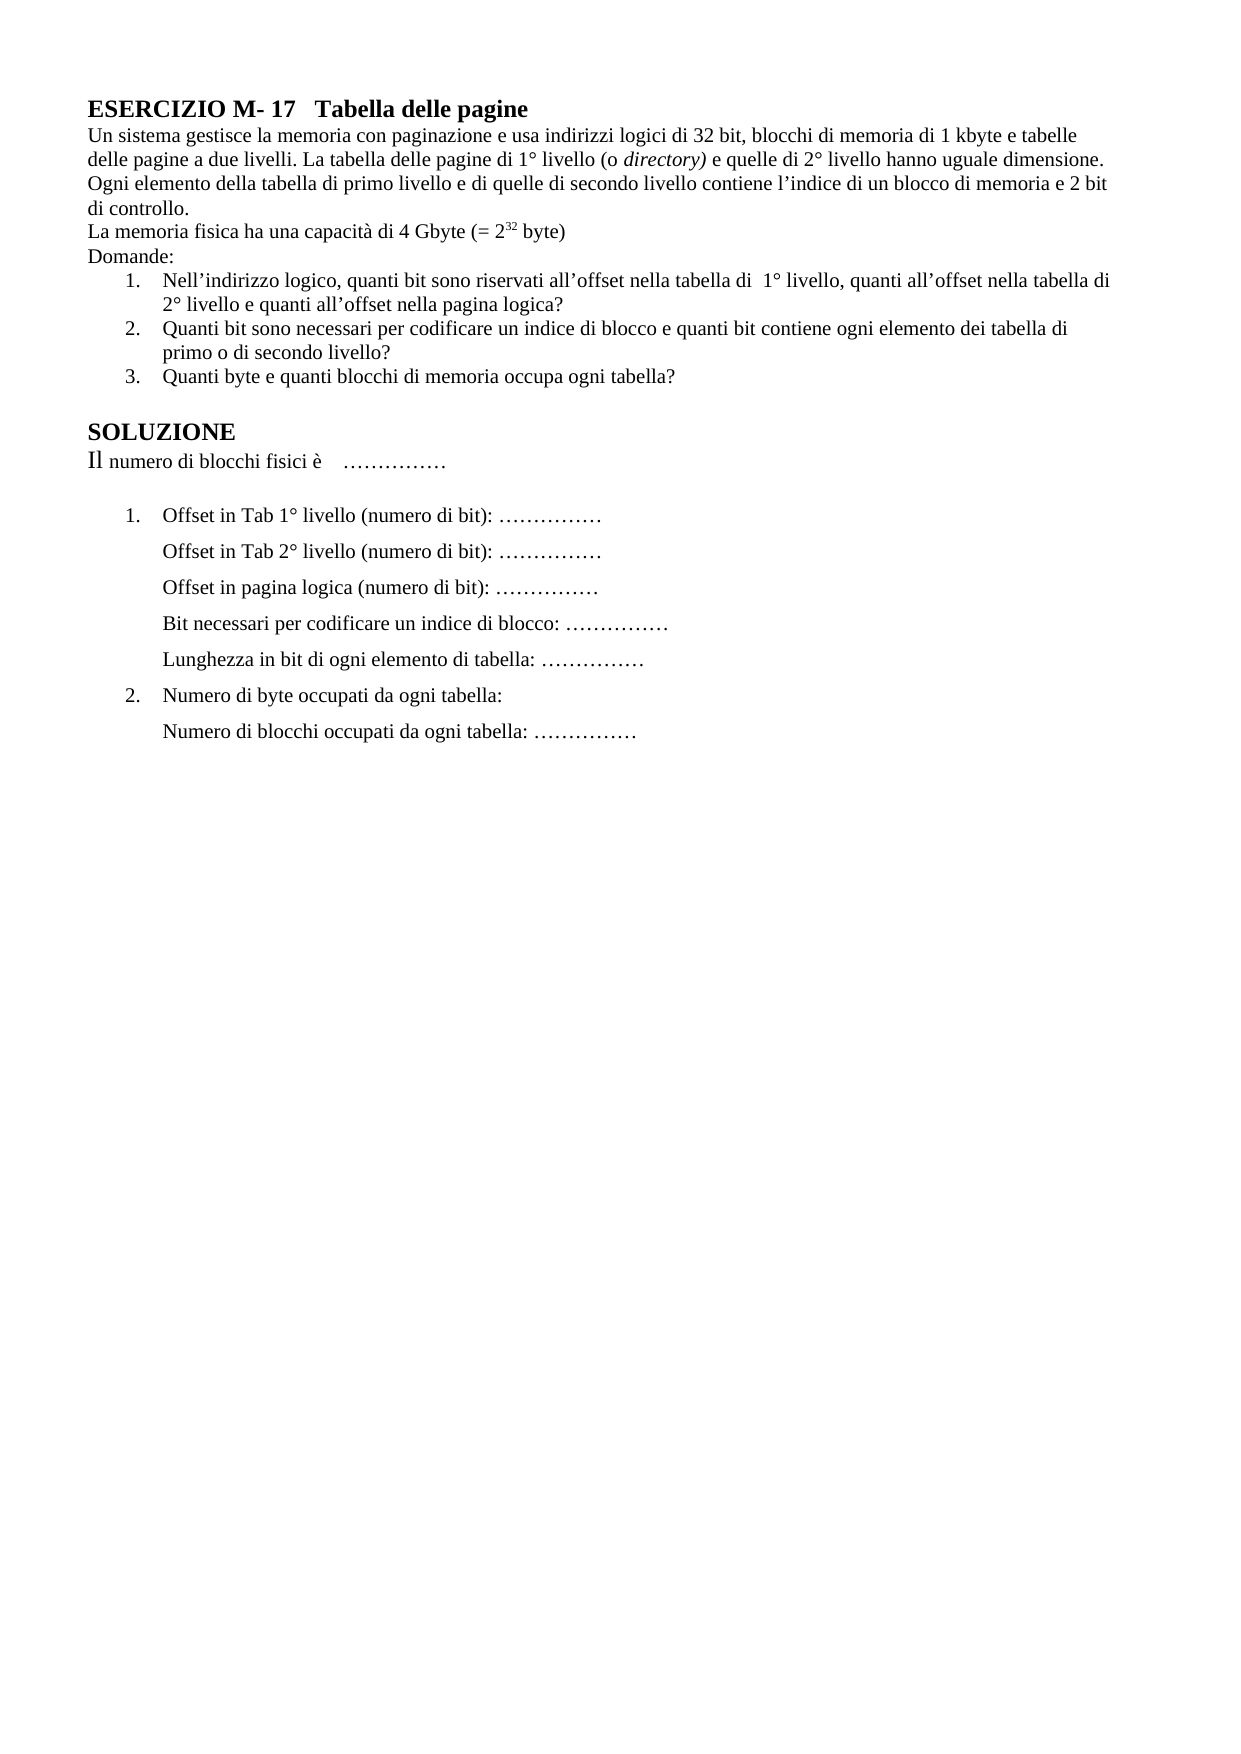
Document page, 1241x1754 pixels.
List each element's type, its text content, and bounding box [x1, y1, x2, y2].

text Lunghezza in bit di ogni elemento di tabella: …………… [125, 647, 1113, 671]
subtitle ESERCIZIO M- 17 Tabella delle pagine [87, 94, 1113, 123]
text Numero di blocchi occupati da ogni tabella: …………… [125, 719, 1113, 743]
text Offset in Tab 2° livello (numero di bit): …………… [125, 539, 1113, 563]
list Quanti byte e quanti blocchi di memoria occupa ogni tabella? [125, 364, 1113, 388]
list Nell’indirizzo logico, quanti bit sono riservati all’offset nella tabella di 1° livello, quanti all’offset nella tabella di 2° livello e quanti all’offset nella pagina logica? [125, 268, 1113, 316]
text Bit necessari per codificare un indice di blocco: …………… [125, 611, 1113, 635]
text Offset in pagina logica (numero di bit): …………… [125, 575, 1113, 599]
list Quanti bit sono necessari per codificare un indice di blocco e quanti bit contiene ogni elemento dei tabella di primo o di secondo livello? [125, 316, 1113, 364]
list Numero di byte occupati da ogni tabella: [125, 683, 1113, 707]
text Il numero di blocchi fisici è …………… [87, 445, 1113, 474]
list Offset in Tab 1° livello (numero di bit): …………… [125, 503, 1113, 527]
subtitle SOLUZIONE [87, 417, 1113, 445]
text Domande: [87, 243, 1113, 268]
text La memoria fisica ha una capacità di 4 Gbyte (= 232 byte) [87, 219, 1113, 243]
text Un sistema gestisce la memoria con paginazione e usa indirizzi logici di 32 bit, blocchi di memoria di 1 kbyte e tabelle delle pagine a due livelli. La tabella delle pagine di 1° livello (o directory) e quelle di 2° livello hanno uguale dimensione. Ogni elemento della tabella di primo livello e di quelle di secondo livello contiene l’indice di un blocco di memoria e 2 bit di controllo. [87, 123, 1113, 219]
